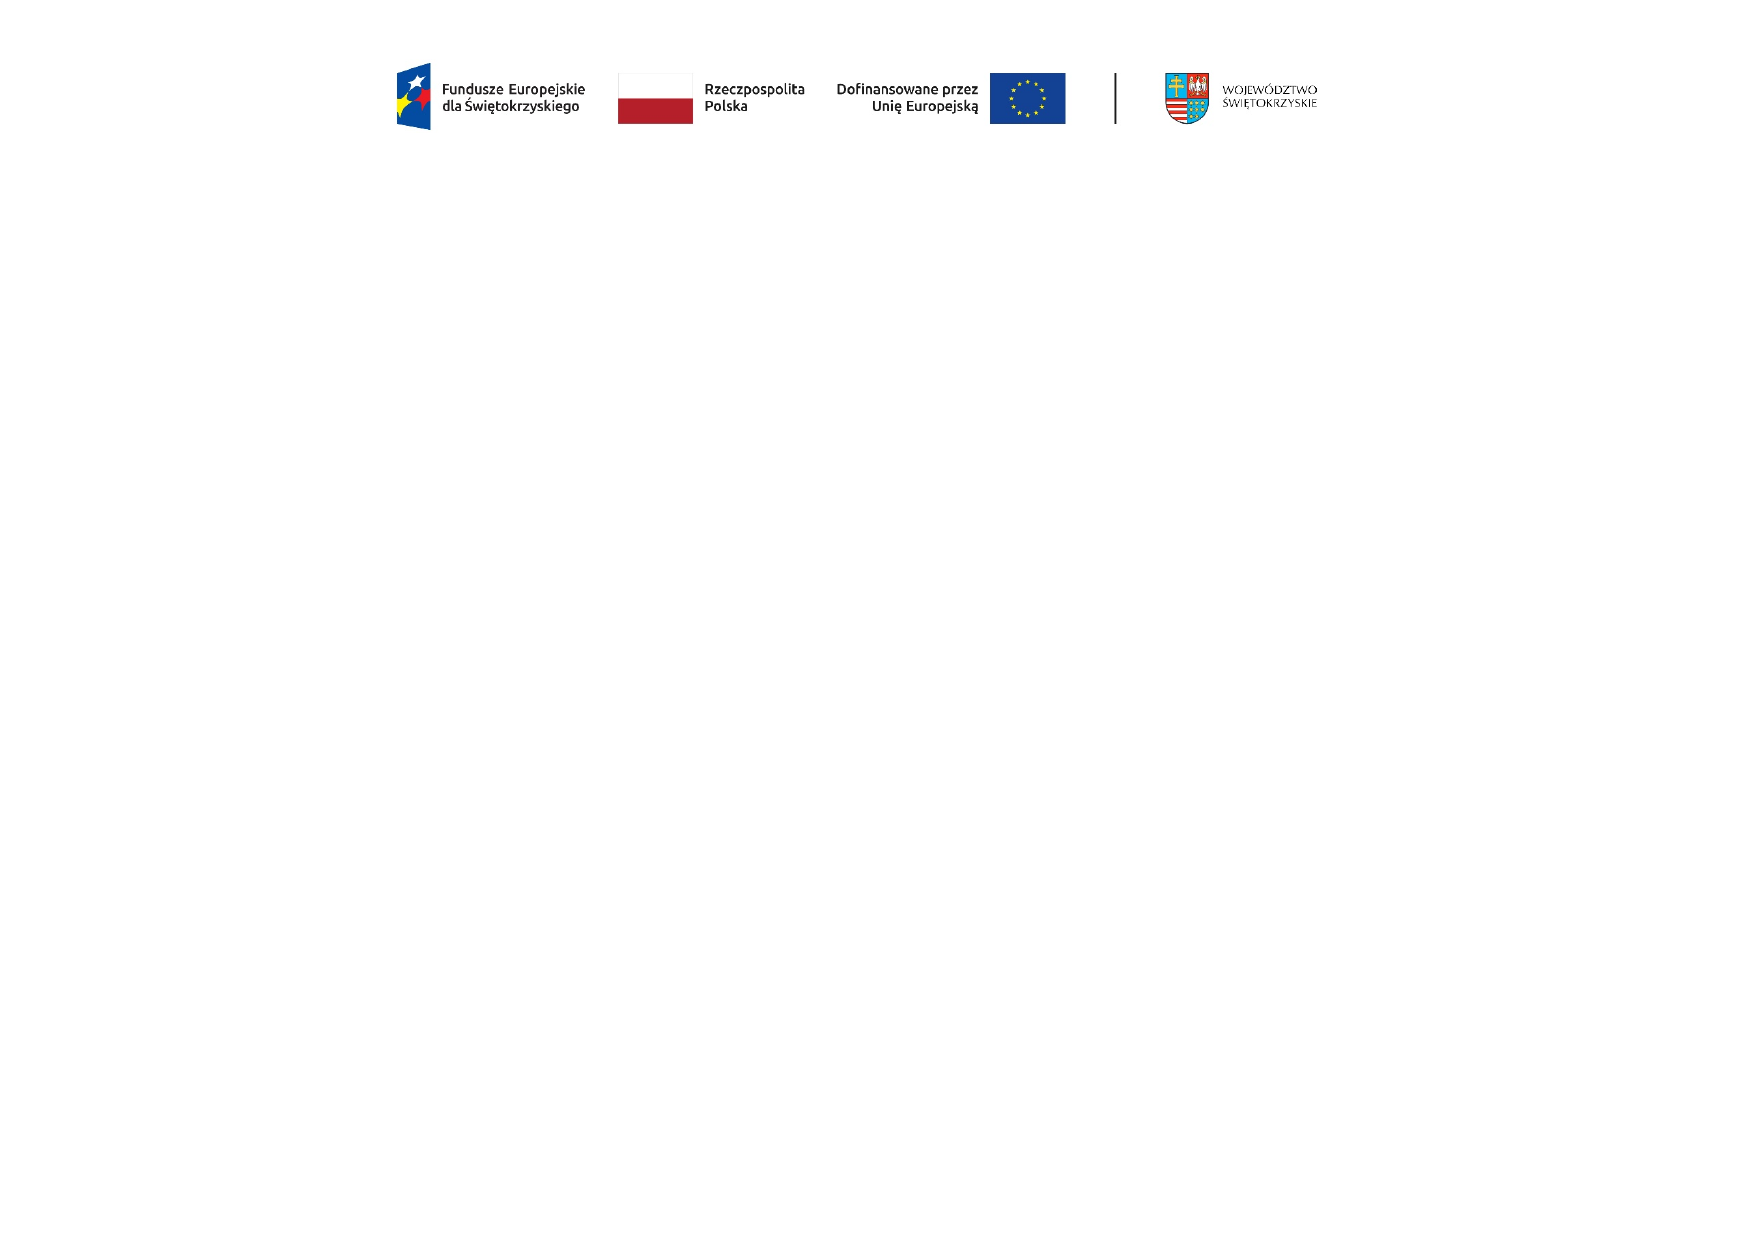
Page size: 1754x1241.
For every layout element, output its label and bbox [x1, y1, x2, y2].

picture [383, 59, 1329, 133]
